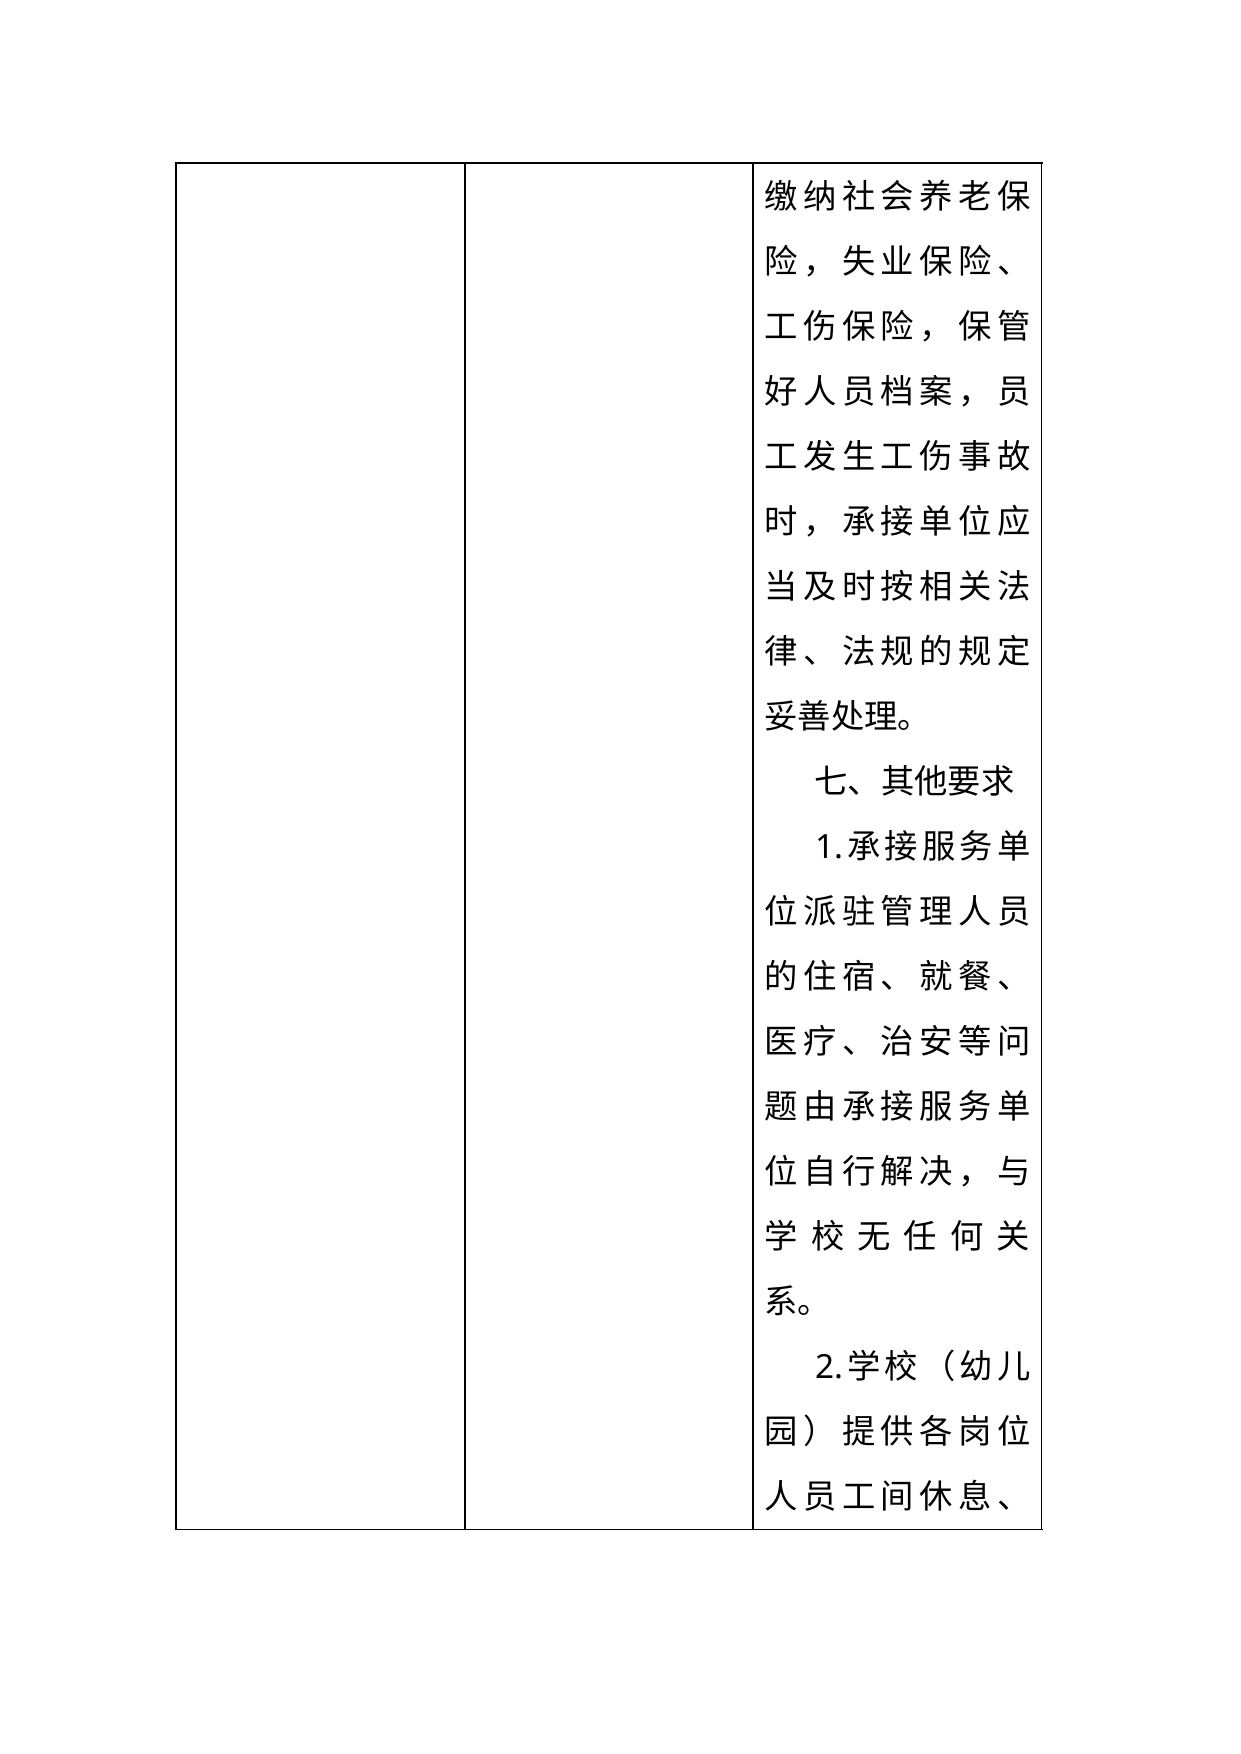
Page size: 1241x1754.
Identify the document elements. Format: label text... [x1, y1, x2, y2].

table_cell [754, 164, 1041, 1528]
table_cell [466, 164, 752, 1528]
table_cell 1 [177, 164, 464, 1528]
